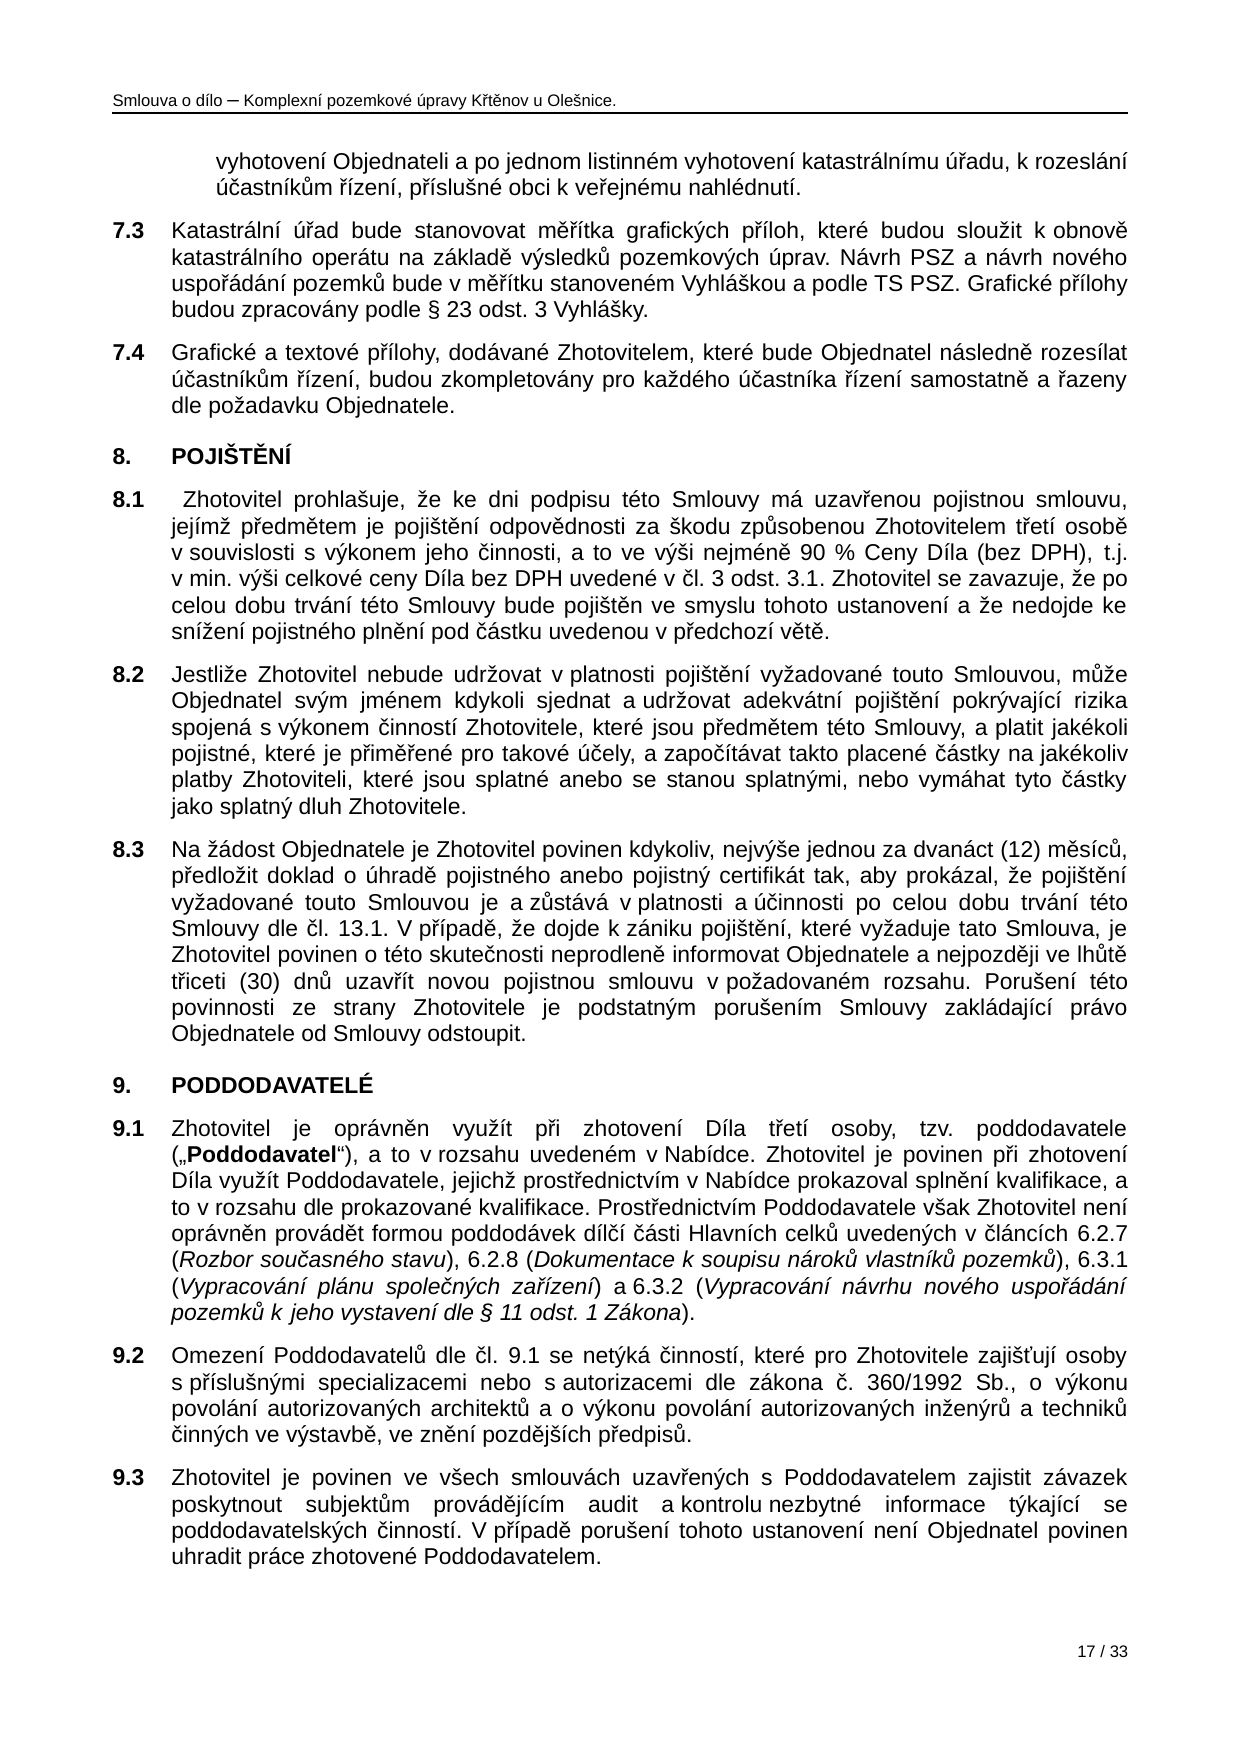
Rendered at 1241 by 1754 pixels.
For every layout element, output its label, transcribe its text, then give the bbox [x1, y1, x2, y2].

text Jestliže Zhotovitel nebude udržovat v platnosti pojištění vyžadované touto Smlouvou, může Objednatel svým jménem kdykoli sjednat a udržovat adekvátní pojištění pokrývající rizika spojená s výkonem činností Zhotovitele, které jsou předmětem této Smlouvy, a platit jakékoli pojistné, které je přiměřené pro takové účely, a započítávat takto placené částky na jakékoliv platby Zhotoviteli, které jsou splatné anebo se stanou splatnými, nebo vymáhat tyto částky jako splatný dluh Zhotovitele. [112, 661, 1128, 819]
text Poddodavatelé [112, 1072, 1128, 1098]
text Pojištění [112, 443, 1128, 469]
text Zhotovitel je oprávněn využít při zhotovení Díla třetí osoby, tzv. poddodavatele („Poddodavatel“), a to v rozsahu uvedeném v Nabídce. Zhotovitel je povinen při zhotovení Díla využít Poddodavatele, jejichž prostřednictvím v Nabídce prokazoval splnění kvalifikace, a to v rozsahu dle prokazované kvalifikace. Prostřednictvím Poddodavatele však Zhotovitel není oprávněn provádět formou poddodávek dílčí části Hlavních celků uvedených v článcích 6.2.7 (Rozbor současného stavu), 6.2.8 (Dokumentace k soupisu nároků vlastníků pozemků), 6.3.1 (Vypracování plánu společných zařízení) a 6.3.2 (Vypracování návrhu nového uspořádání pozemků k jeho vystavení dle § 11 odst. 1 Zákona). [112, 1115, 1128, 1326]
text Zhotovitel prohlašuje, že ke dni podpisu této Smlouvy má uzavřenou pojistnou smlouvu, jejímž předmětem je pojištění odpovědnosti za škodu způsobenou Zhotovitelem třetí osobě v souvislosti s výkonem jeho činnosti, a to ve výši nejméně 90 % Ceny Díla (bez DPH), t.j. v min. výši celkové ceny Díla bez DPH uvedené v čl. 3 odst. 3.1. Zhotovitel se zavazuje, že po celou dobu trvání této Smlouvy bude pojištěn ve smyslu tohoto ustanovení a že nedojde ke snížení pojistného plnění pod částku uvedenou v předchozí větě. [112, 486, 1128, 644]
text Katastrální úřad bude stanovovat měřítka grafických příloh, které budou sloužit k obnově katastrálního operátu na základě výsledků pozemkových úprav. Návrh PSZ a návrh nového uspořádání pozemků bude v měřítku stanoveném Vyhláškou a podle TS PSZ. Grafické přílohy budou zpracovány podle § 23 odst. 3 Vyhlášky. [112, 217, 1128, 322]
text Zhotovitel je povinen ve všech smlouvách uzavřených s Poddodavatelem zajistit závazek poskytnout subjektům provádějícím audit a kontrolu nezbytné informace týkající se poddodavatelských činností. V případě porušení tohoto ustanovení není Objednatel povinen uhradit práce zhotovené Poddodavatelem. [112, 1464, 1128, 1570]
text Grafické a textové přílohy, dodávané Zhotovitelem, které bude Objednatel následně rozesílat účastníkům řízení, budou zkompletovány pro každého účastníka řízení samostatně a řazeny dle požadavku Objednatele. [112, 339, 1128, 418]
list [171, 148, 1128, 200]
text Na žádost Objednatele je Zhotovitel povinen kdykoliv, nejvýše jednou za dvanáct (12) měsíců, předložit doklad o úhradě pojistného anebo pojistný certifikát tak, aby prokázal, že pojištění vyžadované touto Smlouvou je a zůstává v platnosti a účinnosti po celou dobu trvání této Smlouvy dle čl. 13.1. V případě, že dojde k zániku pojištění, které vyžaduje tato Smlouva, je Zhotovitel povinen o této skutečnosti neprodleně informovat Objednatele a nejpozději ve lhůtě třiceti (30) dnů uzavřít novou pojistnou smlouvu v požadovaném rozsahu. Porušení této povinnosti ze strany Zhotovitele je podstatným porušením Smlouvy zakládající právo Objednatele od Smlouvy odstoupit. [112, 836, 1128, 1047]
text Omezení Poddodavatelů dle čl. 9.1 se netýká činností, které pro Zhotovitele zajišťují osoby s příslušnými specializacemi nebo s autorizacemi dle zákona č. 360/1992 Sb., o výkonu povolání autorizovaných architektů a o výkonu povolání autorizovaných inženýrů a techniků činných ve výstavbě, ve znění pozdějších předpisů. [112, 1342, 1128, 1448]
